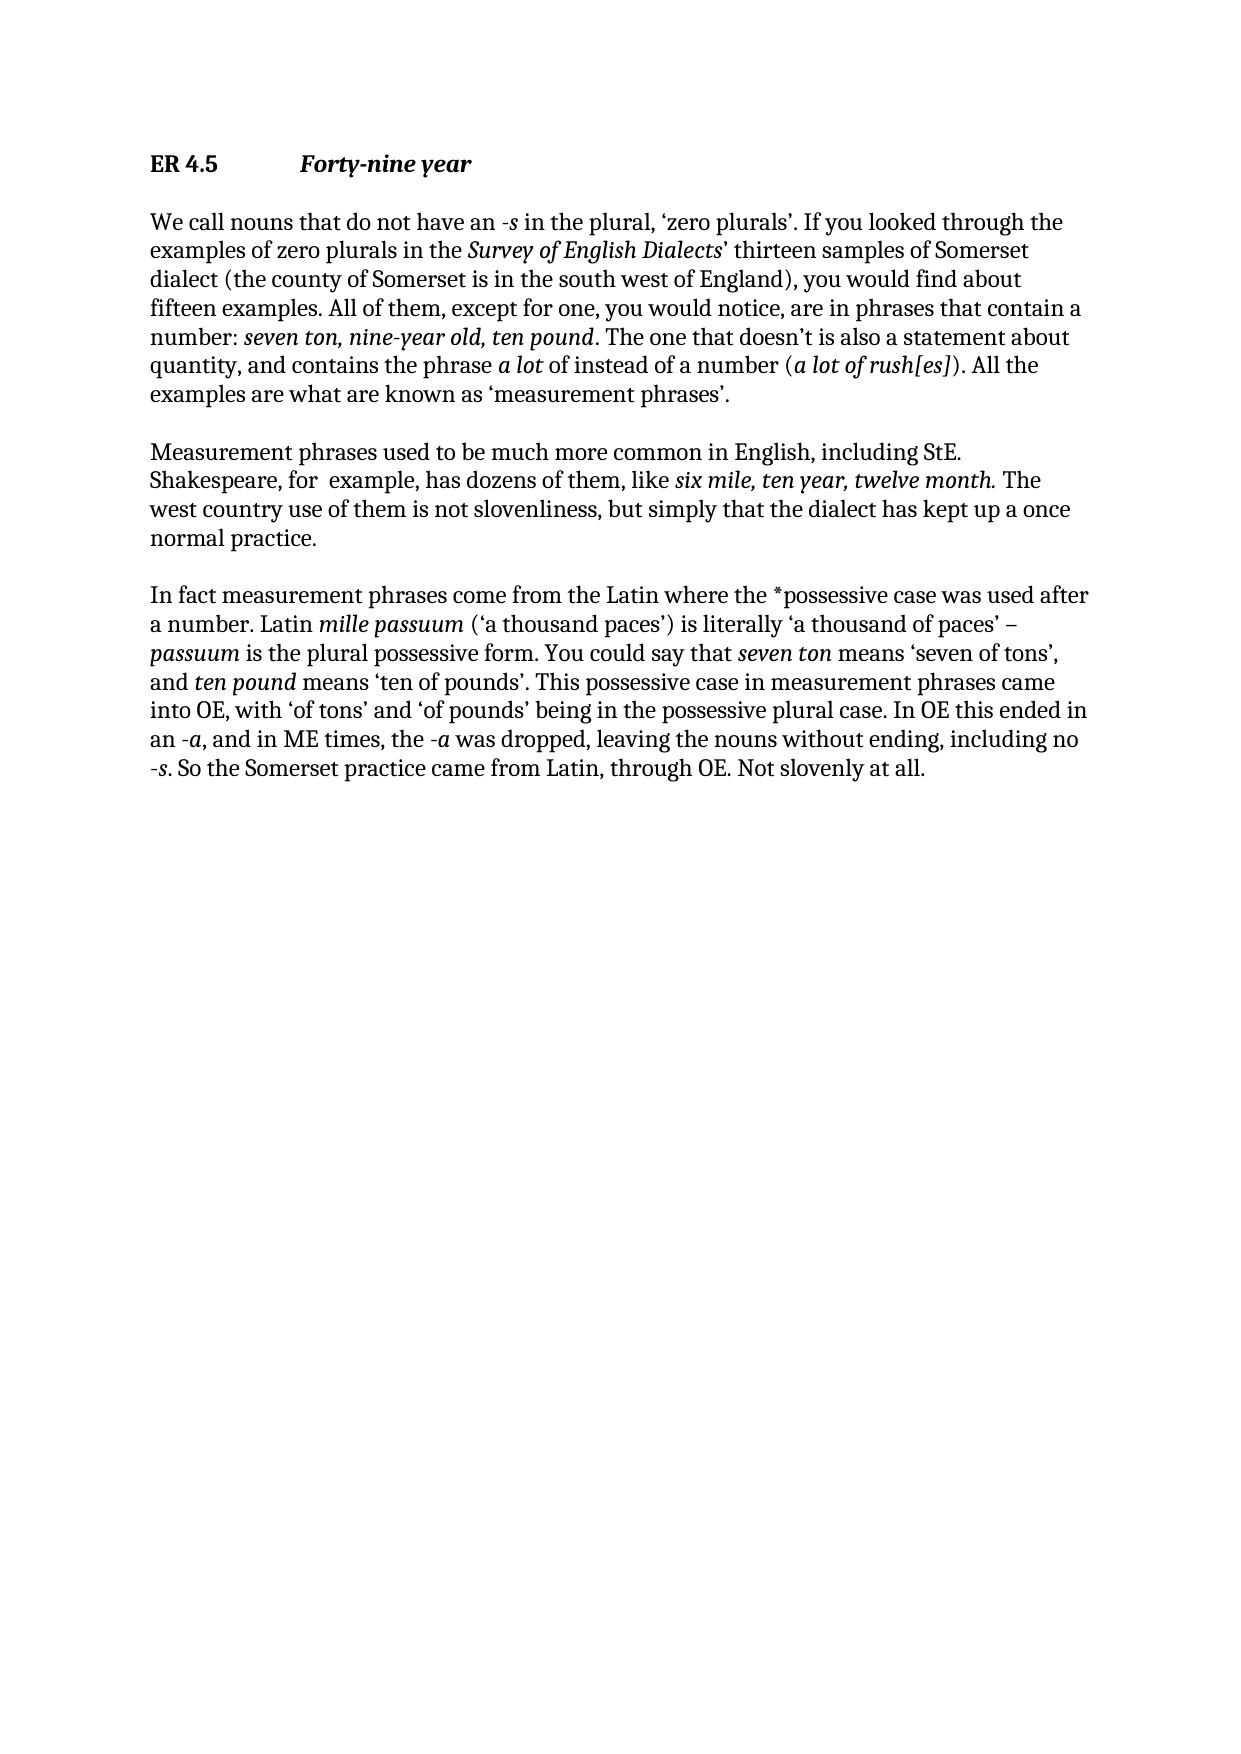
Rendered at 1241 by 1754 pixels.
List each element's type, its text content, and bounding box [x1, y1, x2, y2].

text ER 4.5 Forty-nine year [150, 150, 1090, 179]
text Measurement phrases used to be much more common in English, including StE. Shakespeare, for example, has dozens of them, like six mile, ten year, twelve month. The west country use of them is not slovenliness, but simply that the dialect has kept up a once normal practice. [150, 437, 1090, 552]
text In fact measurement phrases come from the Latin where the *possessive case was used after a number. Latin mille passuum (‘a thousand paces’) is literally ‘a thousand of paces’ – passuum is the plural possessive form. You could say that seven ton means ‘seven of tons’, and ten pound means ‘ten of pounds’. This possessive case in measurement phrases came into OE, with ‘of tons’ and ‘of pounds’ being in the possessive plural case. In OE this ended in an -a, and in ME times, the -a was dropped, leaving the nouns without ending, including no -s. So the Somerset practice came from Latin, through OE. Not slovenly at all. [150, 581, 1090, 782]
text We call nouns that do not have an -s in the plural, ‘zero plurals’. If you looked through the examples of zero plurals in the Survey of English Dialects’ thirteen samples of Somerset dialect (the county of Somerset is in the south west of England), you would find about fifteen examples. All of them, except for one, you would notice, are in phrases that contain a number: seven ton, nine-year old, ten pound. The one that doesn’t is also a statement about quantity, and contains the phrase a lot of instead of a number (a lot of rush[es]). All the examples are what are known as ‘measurement phrases’. [150, 207, 1090, 409]
